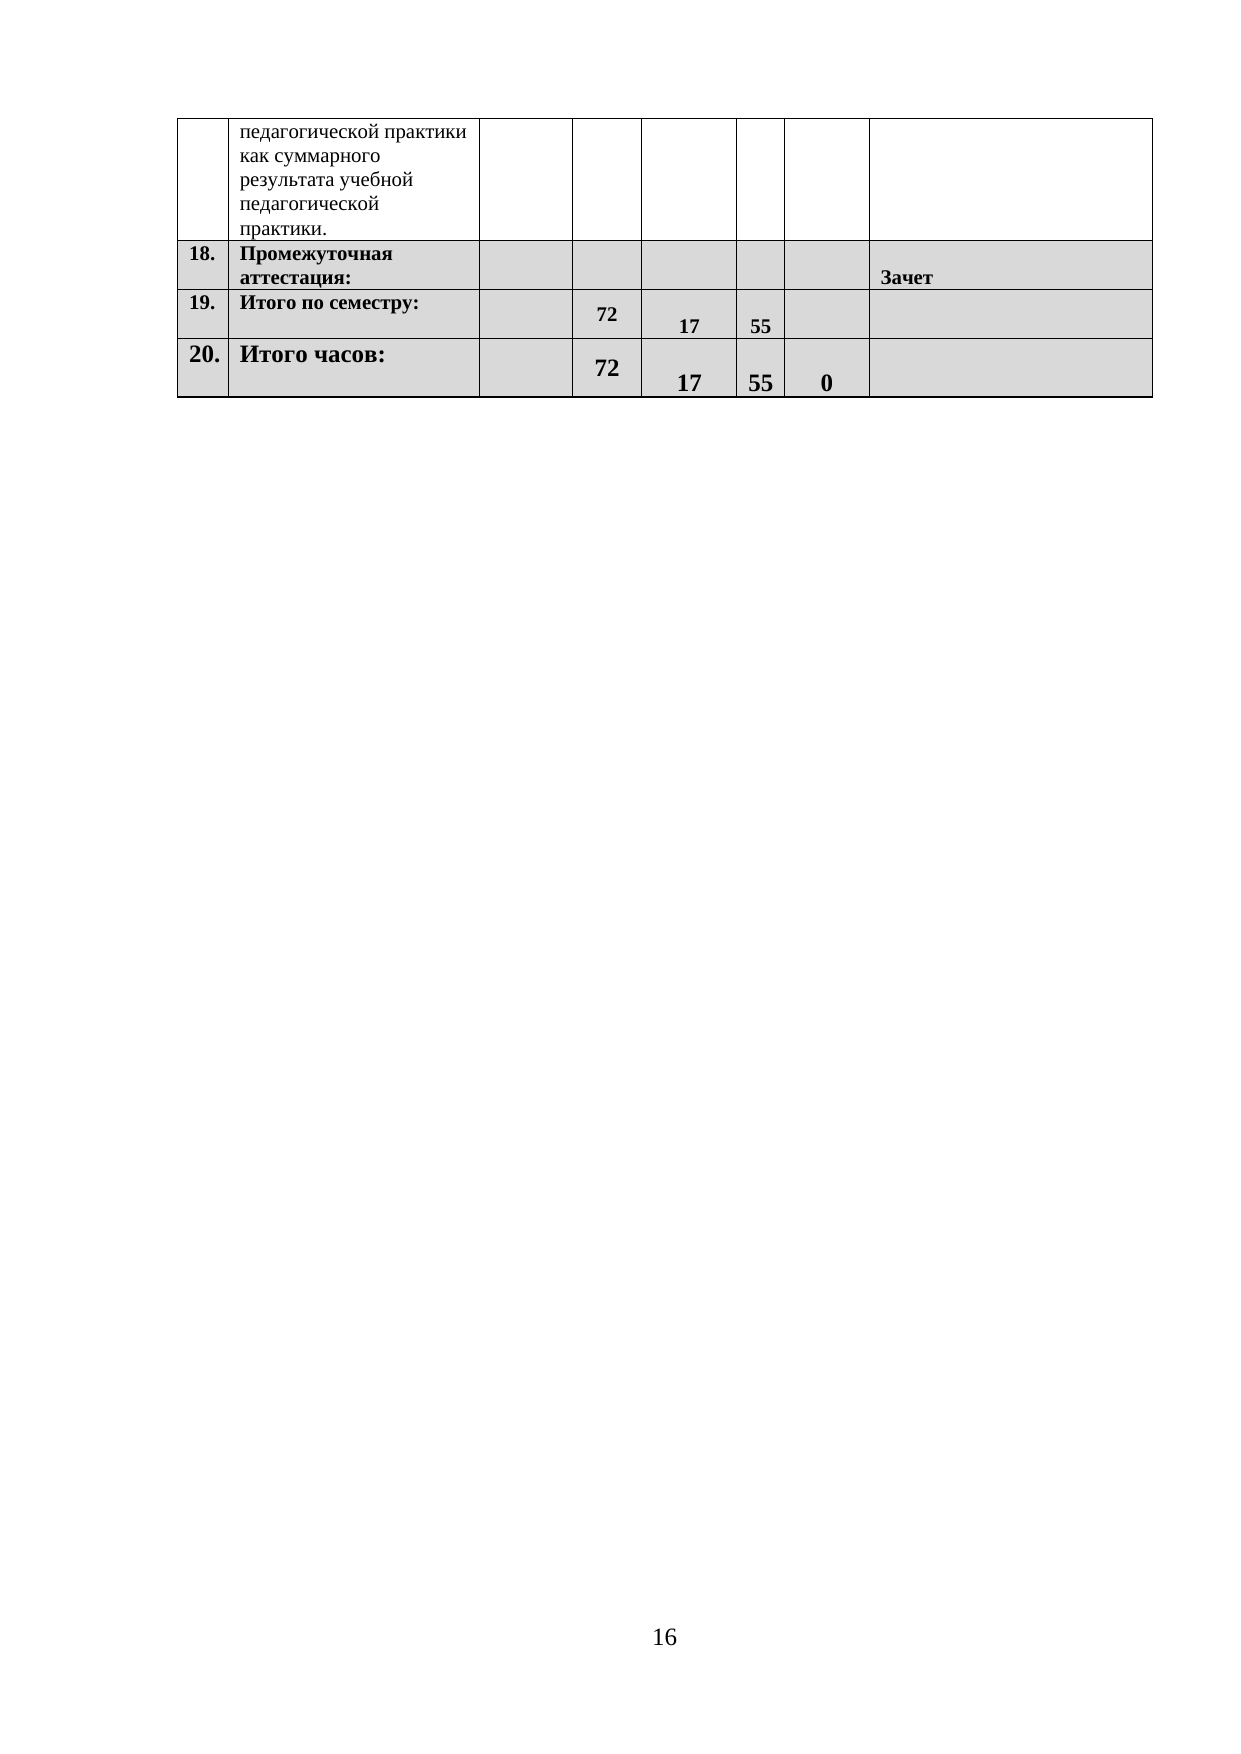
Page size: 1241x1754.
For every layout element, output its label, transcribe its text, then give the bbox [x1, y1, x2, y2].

table_cell [785, 290, 869, 338]
table_cell 17 [642, 290, 736, 338]
table_cell 4 [737, 119, 784, 239]
table_cell [573, 241, 641, 289]
table_cell 72 [573, 339, 641, 396]
table_cell [785, 119, 869, 239]
table_cell 1 [642, 119, 736, 239]
table_cell Зачет [870, 241, 1152, 289]
table_cell [178, 241, 228, 289]
table_cell Итого часов: [229, 339, 479, 396]
table_cell 17 [642, 339, 736, 396]
table_cell [480, 339, 572, 396]
table_cell [480, 290, 572, 338]
table_cell [737, 241, 784, 289]
table_cell 5 [573, 119, 641, 239]
table_cell [870, 290, 1152, 338]
table_cell [642, 241, 736, 289]
table_cell 55 [737, 290, 784, 338]
table_cell 55 [737, 339, 784, 396]
table_cell Итого по семестру: [229, 290, 479, 338]
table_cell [229, 119, 479, 239]
table_cell 0 [785, 339, 869, 396]
table_cell [785, 241, 869, 289]
table_cell [178, 339, 228, 396]
table_cell [178, 119, 228, 239]
table_cell Промежуточная аттестация: [229, 241, 479, 289]
table_cell [178, 290, 228, 338]
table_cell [870, 119, 1152, 239]
table_cell 72 [573, 290, 641, 338]
table_cell [870, 339, 1152, 396]
table_cell [480, 241, 572, 289]
